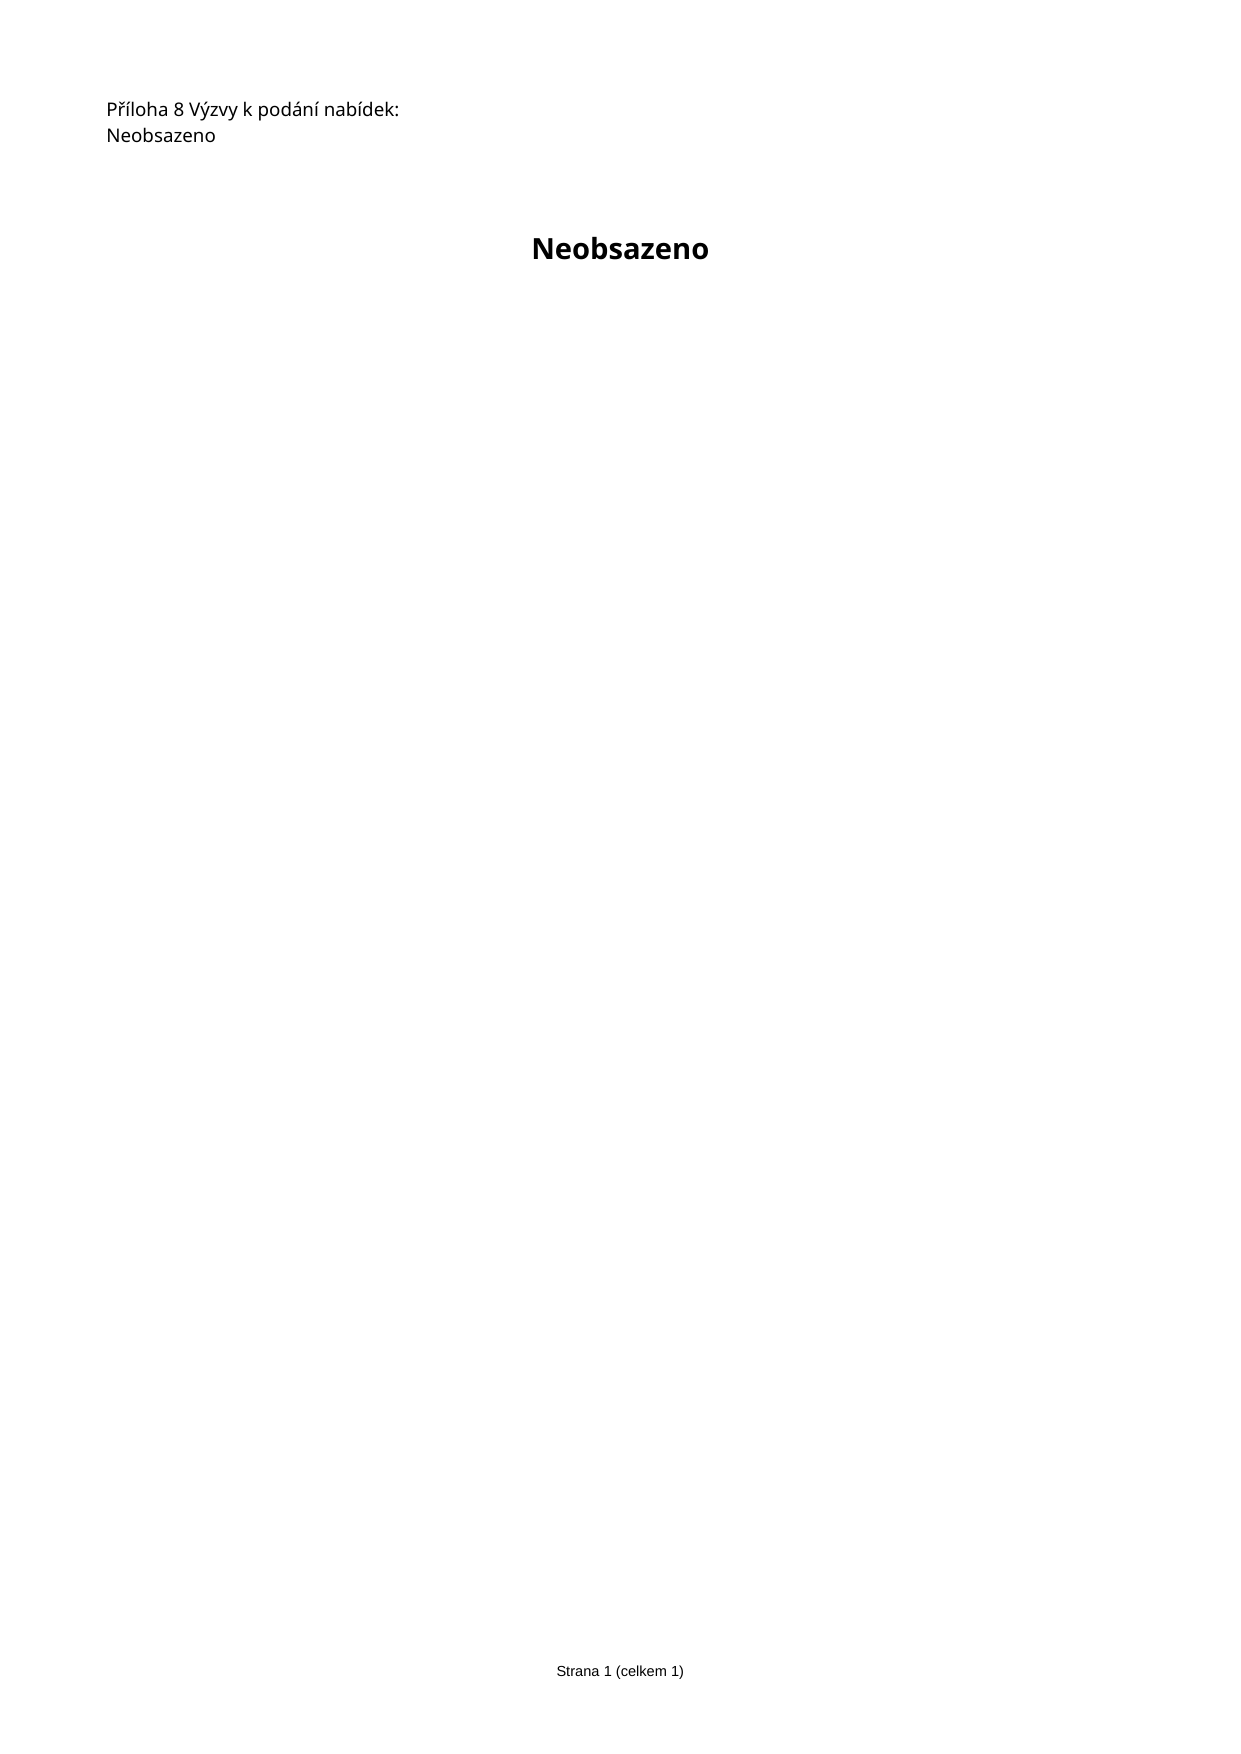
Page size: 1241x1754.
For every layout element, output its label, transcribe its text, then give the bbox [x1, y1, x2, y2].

title Neobsazeno [148, 228, 1093, 268]
